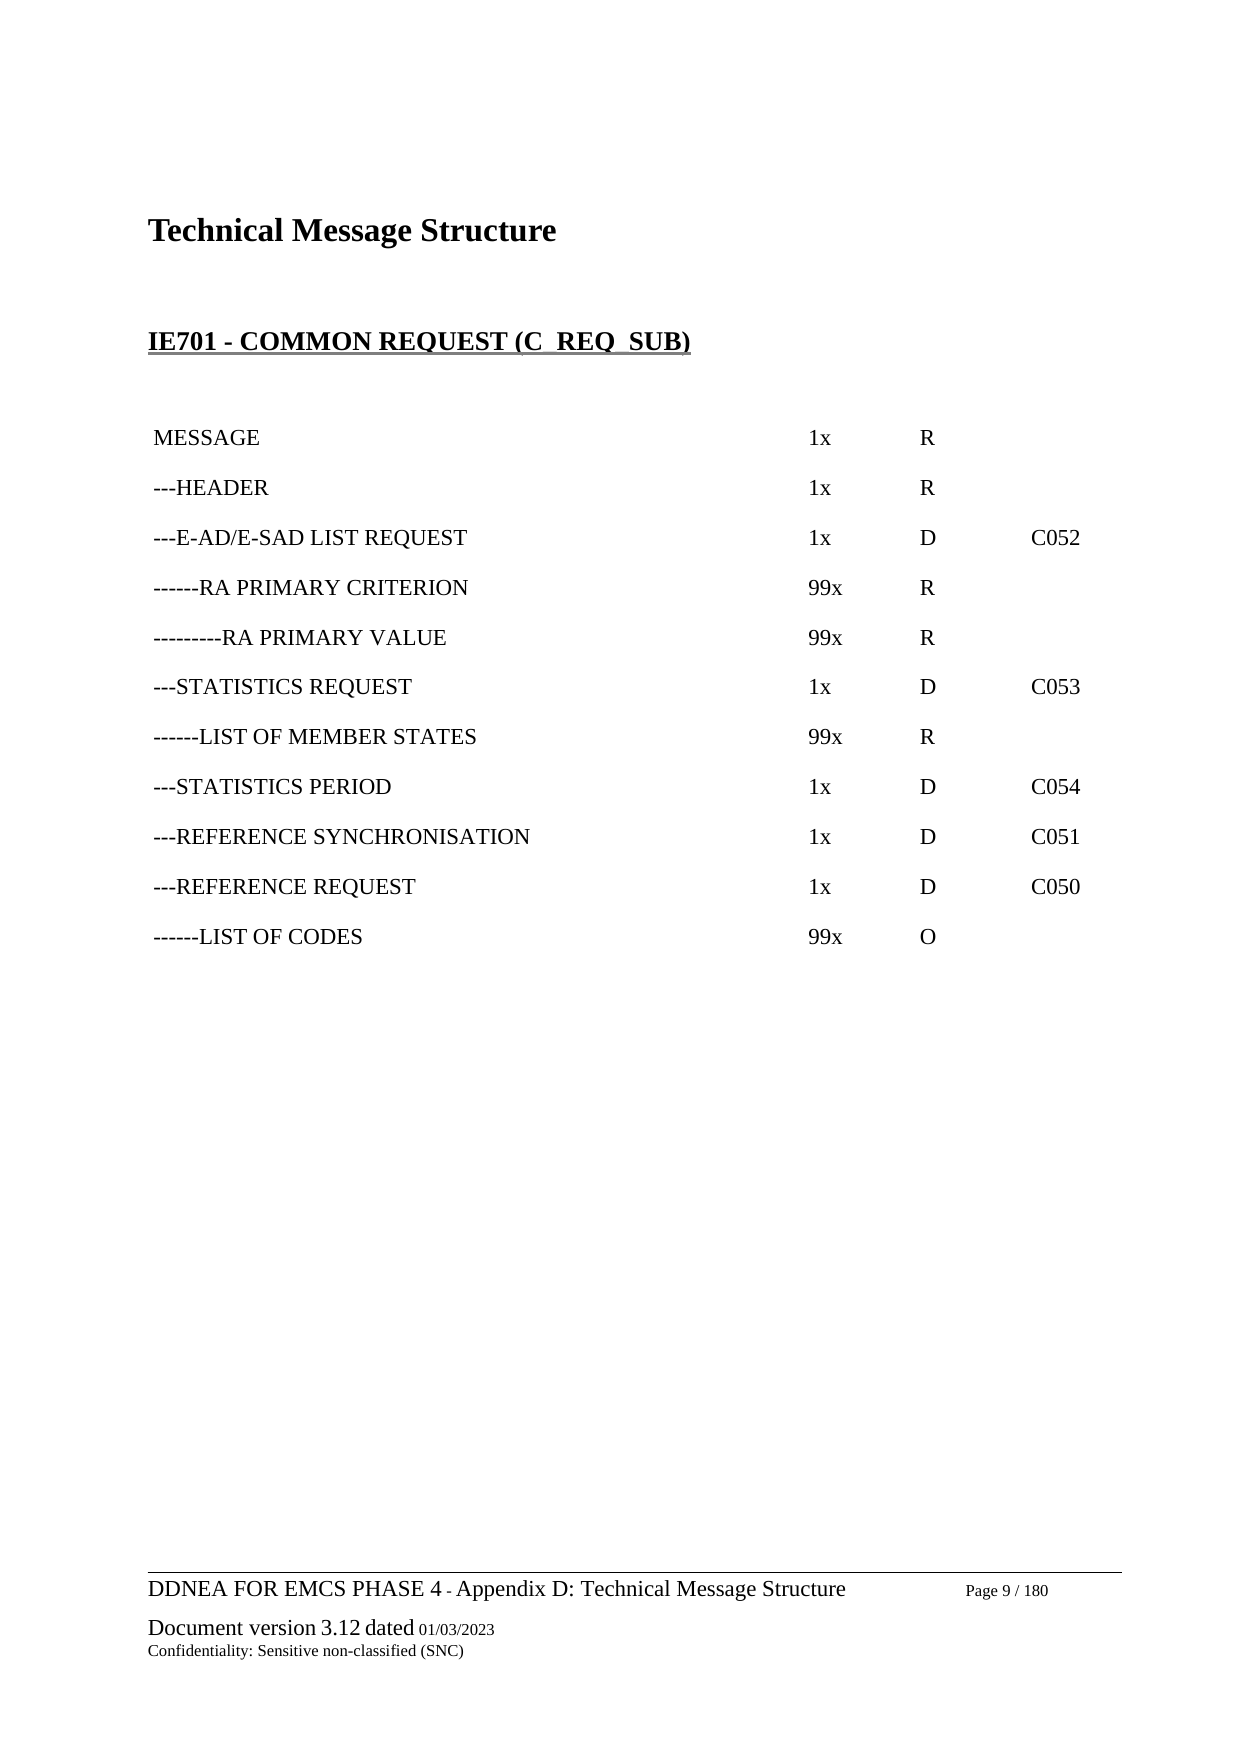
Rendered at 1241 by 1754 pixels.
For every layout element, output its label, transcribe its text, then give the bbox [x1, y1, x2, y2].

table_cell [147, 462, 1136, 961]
subtitle Technical Message Structure [148, 210, 1122, 248]
subtitle IE701 - COMMON REQUEST (C_REQ_SUB) [148, 325, 1122, 356]
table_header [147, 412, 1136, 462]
